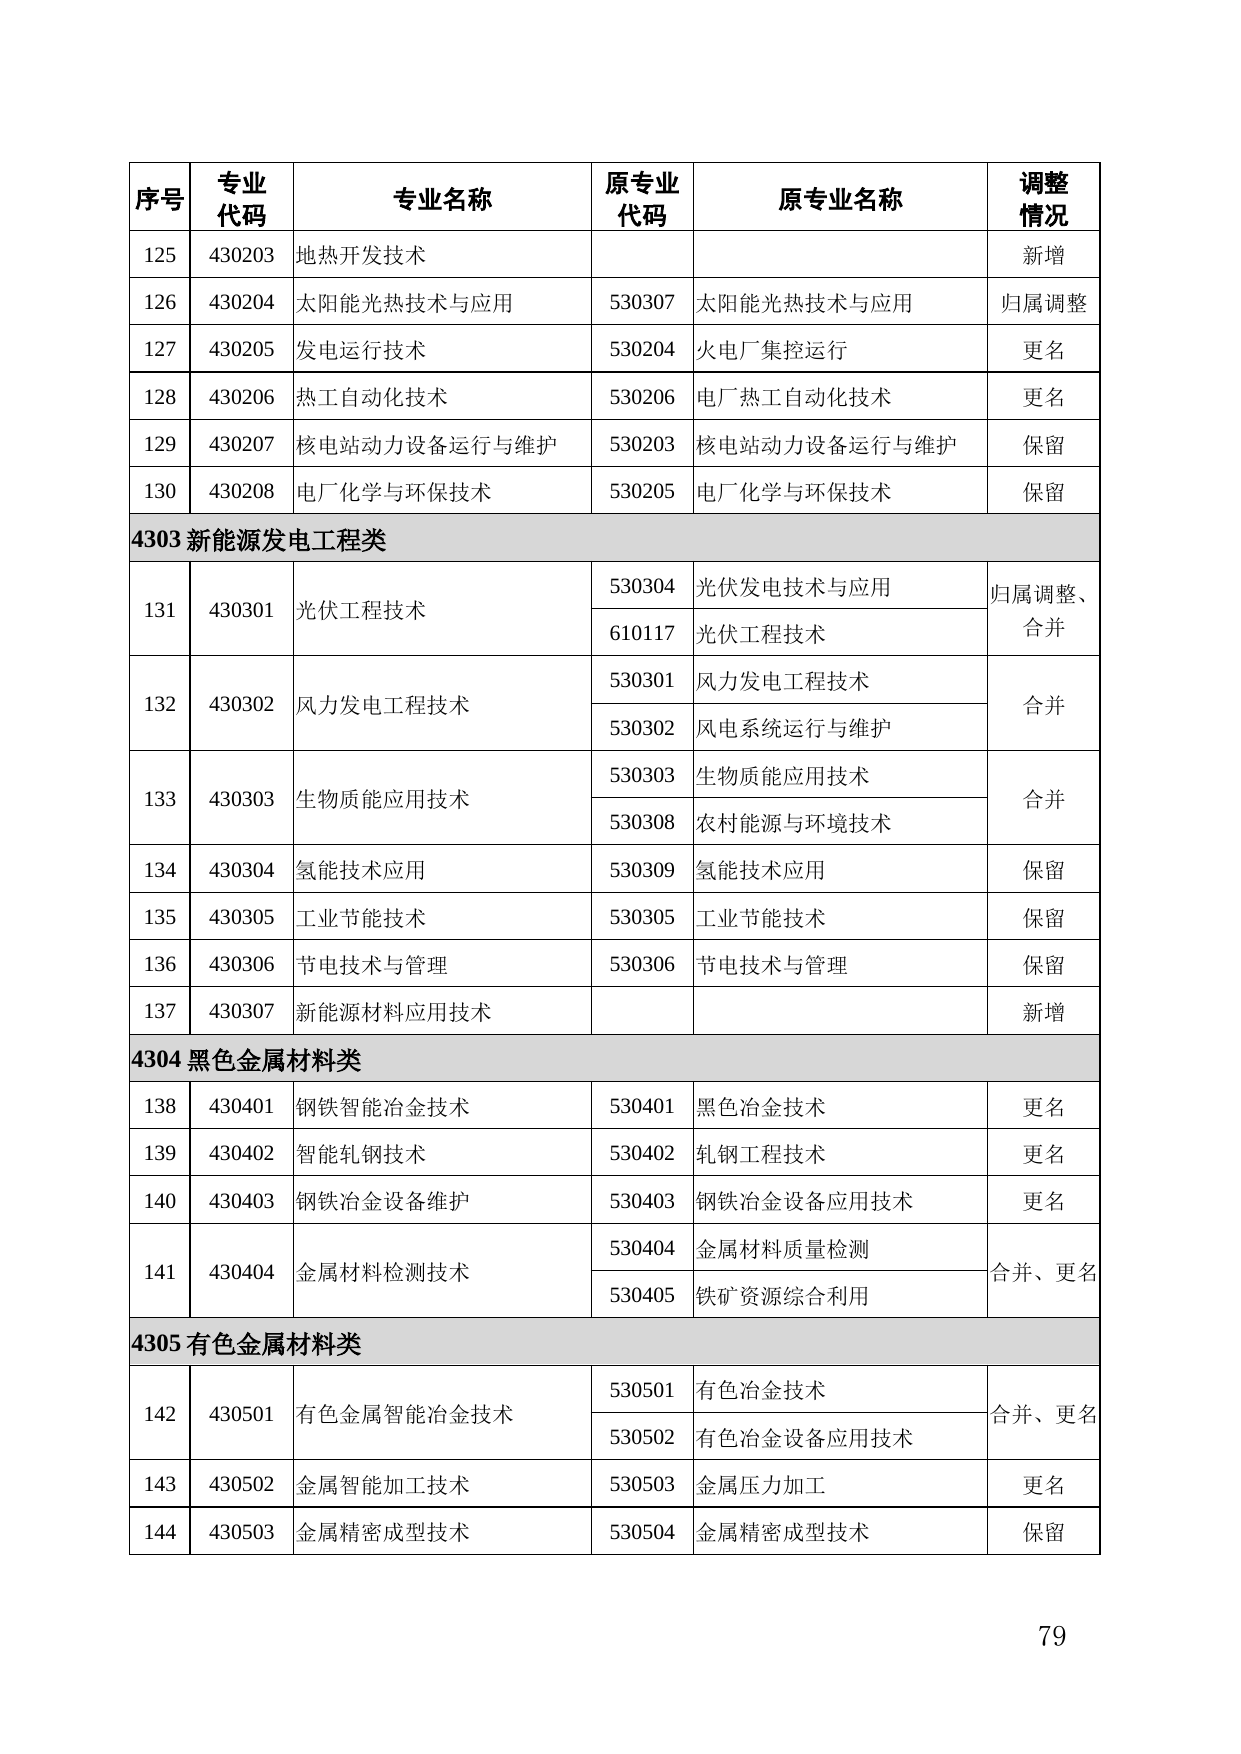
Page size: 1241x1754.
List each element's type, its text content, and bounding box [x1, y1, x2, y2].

table_header 原专业名称 [694, 163, 987, 229]
table_cell 更名 [988, 1082, 1099, 1128]
table_cell 太阳能光热技术与应用 [694, 278, 987, 324]
table_cell 金属精密成型技术 [294, 1508, 591, 1554]
table_cell 风电系统运行与维护 [694, 704, 987, 750]
table_cell 430304 [191, 845, 293, 892]
table_cell 530401 [592, 1082, 693, 1128]
table_cell 保留 [988, 940, 1099, 986]
table_cell 530501 [592, 1366, 693, 1412]
table_cell 430203 [191, 231, 293, 277]
table_cell 430404 [191, 1224, 293, 1317]
table_cell 光伏发电技术与应用 [694, 562, 987, 608]
table_cell 143 [130, 1460, 189, 1506]
table_cell 金属精密成型技术 [694, 1508, 987, 1554]
table_cell 合并 [988, 751, 1099, 844]
table_cell 530205 [592, 467, 693, 513]
table_cell 430501 [191, 1366, 293, 1459]
table_cell 更名 [988, 1176, 1099, 1223]
table_cell [592, 987, 693, 1033]
table_cell 生物质能应用技术 [294, 751, 591, 844]
table_cell 光伏工程技术 [294, 562, 591, 655]
table_cell 氢能技术应用 [694, 845, 987, 892]
table_cell 合并、更名 [988, 1366, 1099, 1459]
table_cell 电厂化学与环保技术 [694, 467, 987, 513]
table_cell 归属调整、合并 [988, 562, 1099, 655]
table_cell 智能轧钢技术 [294, 1129, 591, 1175]
table_cell 电厂热工自动化技术 [694, 373, 987, 419]
table_cell [694, 231, 987, 277]
table_cell 工业节能技术 [294, 893, 591, 939]
table_cell 610117 [592, 609, 693, 655]
table_cell 风力发电工程技术 [694, 656, 987, 702]
table_cell 133 [130, 751, 189, 844]
table_cell 新增 [988, 987, 1099, 1033]
table_cell 530305 [592, 893, 693, 939]
table_cell 530402 [592, 1129, 693, 1175]
table_cell 430502 [191, 1460, 293, 1506]
table_cell 131 [130, 562, 189, 655]
table_cell 530307 [592, 278, 693, 324]
table_cell 核电站动力设备运行与维护 [294, 420, 591, 466]
table_cell 430206 [191, 373, 293, 419]
table_cell 530204 [592, 325, 693, 371]
table_cell 保留 [988, 893, 1099, 939]
table_cell 430303 [191, 751, 293, 844]
table_cell 138 [130, 1082, 189, 1128]
table_cell 太阳能光热技术与应用 [294, 278, 591, 324]
table_cell 有色冶金技术 [694, 1366, 987, 1412]
table_cell 热工自动化技术 [294, 373, 591, 419]
table_cell 430403 [191, 1176, 293, 1223]
table_cell 530502 [592, 1413, 693, 1459]
table_cell 125 [130, 231, 189, 277]
table_cell 430305 [191, 893, 293, 939]
table_cell 530206 [592, 373, 693, 419]
table_cell 4304黑色金属材料类 [130, 1035, 1099, 1081]
table_cell 钢铁智能冶金技术 [294, 1082, 591, 1128]
table_header 专业 代码 [191, 163, 293, 229]
table_cell 430401 [191, 1082, 293, 1128]
table_header 专业名称 [294, 163, 591, 229]
table_cell [694, 987, 987, 1033]
table_cell 4303新能源发电工程类 [130, 514, 1099, 561]
table_cell 139 [130, 1129, 189, 1175]
table_cell 430301 [191, 562, 293, 655]
table_cell 430503 [191, 1508, 293, 1554]
table_cell 地热开发技术 [294, 231, 591, 277]
table_cell 530303 [592, 751, 693, 797]
table_cell 核电站动力设备运行与维护 [694, 420, 987, 466]
table_cell 更名 [988, 325, 1099, 371]
table_cell 144 [130, 1508, 189, 1554]
table_cell 有色金属智能冶金技术 [294, 1366, 591, 1459]
table_cell 新能源材料应用技术 [294, 987, 591, 1033]
table_cell 430307 [191, 987, 293, 1033]
table_cell 有色冶金设备应用技术 [694, 1413, 987, 1459]
table_header 原专业 代码 [592, 163, 693, 229]
table_cell 430207 [191, 420, 293, 466]
table_cell 530403 [592, 1176, 693, 1223]
table_cell 电厂化学与环保技术 [294, 467, 591, 513]
table_cell 风力发电工程技术 [294, 656, 591, 750]
table_cell 134 [130, 845, 189, 892]
table_cell 530304 [592, 562, 693, 608]
table_header 调整 情况 [988, 163, 1099, 229]
table_cell 保留 [988, 420, 1099, 466]
table_cell 4305有色金属材料类 [130, 1318, 1099, 1364]
table_cell 430204 [191, 278, 293, 324]
table_cell 发电运行技术 [294, 325, 591, 371]
table_cell 430402 [191, 1129, 293, 1175]
table_cell 保留 [988, 1508, 1099, 1554]
table_cell 合并、更名 [988, 1224, 1099, 1317]
table_cell 金属智能加工技术 [294, 1460, 591, 1506]
table_cell 530503 [592, 1460, 693, 1506]
table_cell 光伏工程技术 [694, 609, 987, 655]
table_cell 530308 [592, 798, 693, 844]
table_cell 保留 [988, 467, 1099, 513]
table_cell 530302 [592, 704, 693, 750]
table_cell 127 [130, 325, 189, 371]
table_cell [592, 231, 693, 277]
table_cell 430302 [191, 656, 293, 750]
table_cell 142 [130, 1366, 189, 1459]
table_cell 金属材料质量检测 [694, 1224, 987, 1270]
table_cell 530309 [592, 845, 693, 892]
table_cell 430208 [191, 467, 293, 513]
table_cell 530404 [592, 1224, 693, 1270]
table_cell 132 [130, 656, 189, 750]
table_cell 530301 [592, 656, 693, 702]
table_cell 金属材料检测技术 [294, 1224, 591, 1317]
table_cell 保留 [988, 845, 1099, 892]
table_cell 更名 [988, 373, 1099, 419]
table_cell 节电技术与管理 [294, 940, 591, 986]
table_cell 136 [130, 940, 189, 986]
table_cell 140 [130, 1176, 189, 1223]
table_cell 钢铁冶金设备应用技术 [694, 1176, 987, 1223]
table_cell 氢能技术应用 [294, 845, 591, 892]
table_cell 530405 [592, 1271, 693, 1317]
table_cell 128 [130, 373, 189, 419]
table_cell 农村能源与环境技术 [694, 798, 987, 844]
table_cell 更名 [988, 1460, 1099, 1506]
table_cell 合并 [988, 656, 1099, 750]
table_cell 530504 [592, 1508, 693, 1554]
table_cell 137 [130, 987, 189, 1033]
table_cell 126 [130, 278, 189, 324]
table_cell 黑色冶金技术 [694, 1082, 987, 1128]
table_cell 归属调整 [988, 278, 1099, 324]
table_cell 节电技术与管理 [694, 940, 987, 986]
table_header 序号 [130, 163, 189, 229]
table_cell 530203 [592, 420, 693, 466]
table_cell 135 [130, 893, 189, 939]
table_cell 新增 [988, 231, 1099, 277]
table_cell 钢铁冶金设备维护 [294, 1176, 591, 1223]
table_cell 生物质能应用技术 [694, 751, 987, 797]
table_cell 火电厂集控运行 [694, 325, 987, 371]
table_cell 430306 [191, 940, 293, 986]
table_cell 铁矿资源综合利用 [694, 1271, 987, 1317]
table_cell 工业节能技术 [694, 893, 987, 939]
table_cell 129 [130, 420, 189, 466]
table_cell 141 [130, 1224, 189, 1317]
table_cell 轧钢工程技术 [694, 1129, 987, 1175]
table_cell 130 [130, 467, 189, 513]
table_cell 更名 [988, 1129, 1099, 1175]
table_cell 金属压力加工 [694, 1460, 987, 1506]
table_cell 530306 [592, 940, 693, 986]
table_cell 430205 [191, 325, 293, 371]
